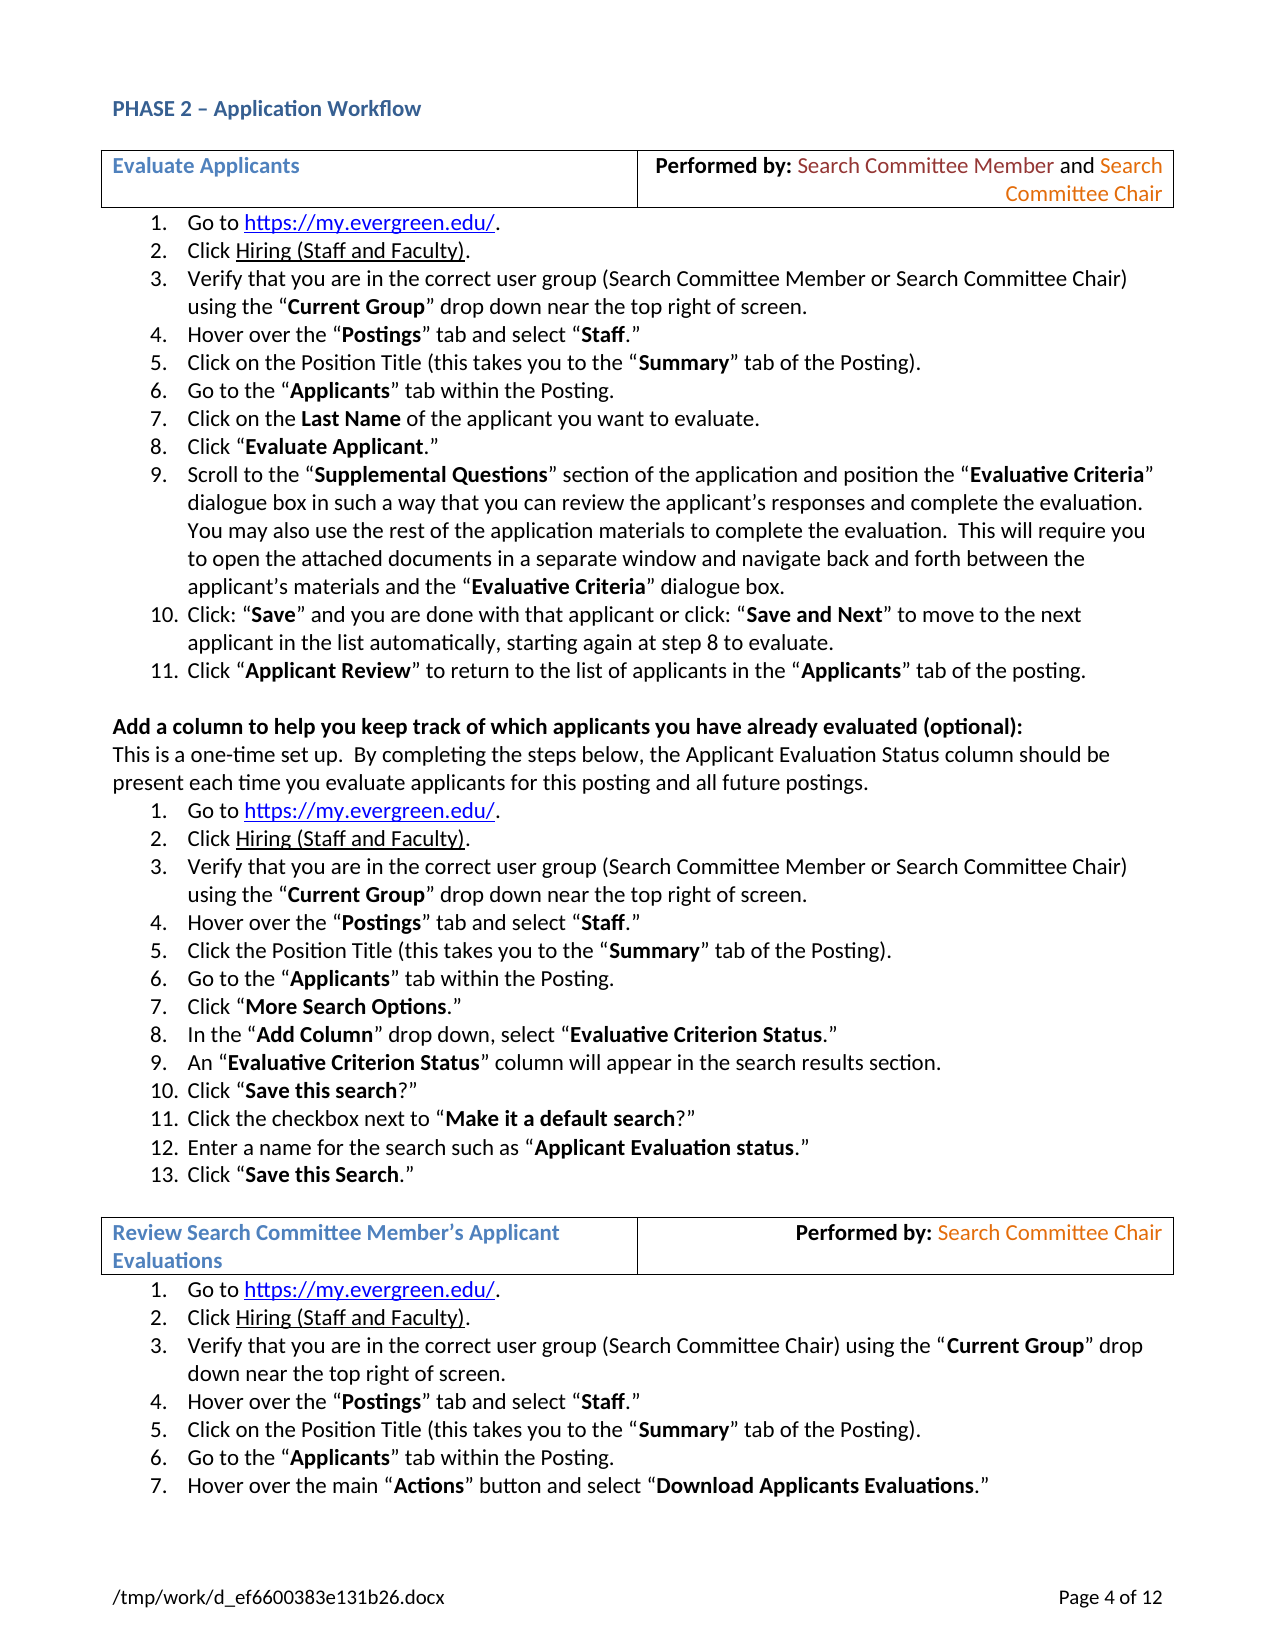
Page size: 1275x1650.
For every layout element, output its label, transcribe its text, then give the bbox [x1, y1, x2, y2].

subtitle PHASE 2 – Application Workflow [112, 94, 1162, 122]
text Add a column to help you keep track of which applicants you have already evaluated (optional): [112, 712, 1162, 740]
list Click “Save this Search.” [150, 1161, 1162, 1189]
list Click Hiring (Staff and Faculty). [150, 1303, 1162, 1331]
list An “Evaluative Criterion Status” column will appear in the search results section. [150, 1048, 1162, 1077]
list Hover over the “Postings” tab and select “Staff.” [150, 320, 1162, 348]
list Verify that you are in the correct user group (Search Committee Member or Search Committee Chair) using the “Current Group” drop down near the top right of screen. [150, 264, 1162, 320]
list Click the checkbox next to “Make it a default search?” [150, 1104, 1162, 1133]
list Click on the Position Title (this takes you to the “Summary” tab of the Posting). [150, 348, 1162, 376]
list In the “Add Column” drop down, select “Evaluative Criterion Status.” [150, 1021, 1162, 1048]
text This is a one-time set up. By completing the steps below, the Applicant Evaluation Status column should be present each time you evaluate applicants for this posting and all future postings. [112, 740, 1162, 796]
table_header Review Search Committee Member’s Applicant Evaluations [102, 1218, 637, 1274]
list Click on the Position Title (this takes you to the “Summary” tab of the Posting). [150, 1415, 1162, 1443]
list Enter a name for the search such as “Applicant Evaluation status.” [150, 1133, 1162, 1161]
list Click “Applicant Review” to return to the list of applicants in the “Applicants” tab of the posting. [150, 656, 1162, 684]
table_header Performed by: Search Committee Member and Search Committee Chair [638, 151, 1173, 207]
list Hover over the “Postings” tab and select “Staff.” [150, 1387, 1162, 1415]
list Click the Position Title (this takes you to the “Summary” tab of the Posting). [150, 936, 1162, 964]
table_header Performed by: Search Committee Chair [638, 1218, 1173, 1274]
list Go to https://my.evergreen.edu/. [150, 208, 1162, 236]
list Scroll to the “Supplemental Questions” section of the application and position the “Evaluative Criteria” dialogue box in such a way that you can review the applicant’s responses and complete the evaluation. You may also use the rest of the application materials to complete the evaluation. This will require you to open the attached documents in a separate window and navigate back and forth between the applicant’s materials and the “Evaluative Criteria” dialogue box. [150, 460, 1162, 600]
list Verify that you are in the correct user group (Search Committee Chair) using the “Current Group” drop down near the top right of screen. [150, 1331, 1162, 1387]
list Hover over the “Postings” tab and select “Staff.” [150, 908, 1162, 936]
list Go to the “Applicants” tab within the Posting. [150, 376, 1162, 404]
list Go to the “Applicants” tab within the Posting. [150, 964, 1162, 992]
list Go to https://my.evergreen.edu/. [150, 796, 1162, 824]
list Click Hiring (Staff and Faculty). [150, 236, 1162, 264]
list Click “Save this search?” [150, 1077, 1162, 1104]
list Click Hiring (Staff and Faculty). [150, 824, 1162, 852]
list Click on the Last Name of the applicant you want to evaluate. [150, 404, 1162, 432]
list Click: “Save” and you are done with that applicant or click: “Save and Next” to move to the next applicant in the list automatically, starting again at step 8 to evaluate. [150, 600, 1162, 656]
list Hover over the main “Actions” button and select “Download Applicants Evaluations.” [150, 1471, 1162, 1499]
list Verify that you are in the correct user group (Search Committee Member or Search Committee Chair) using the “Current Group” drop down near the top right of screen. [150, 852, 1162, 908]
list Click “More Search Options.” [150, 992, 1162, 1021]
list Go to https://my.evergreen.edu/. [150, 1275, 1162, 1303]
list Click “Evaluate Applicant.” [150, 432, 1162, 460]
list Go to the “Applicants” tab within the Posting. [150, 1443, 1162, 1471]
table_header Evaluate Applicants [102, 151, 637, 207]
